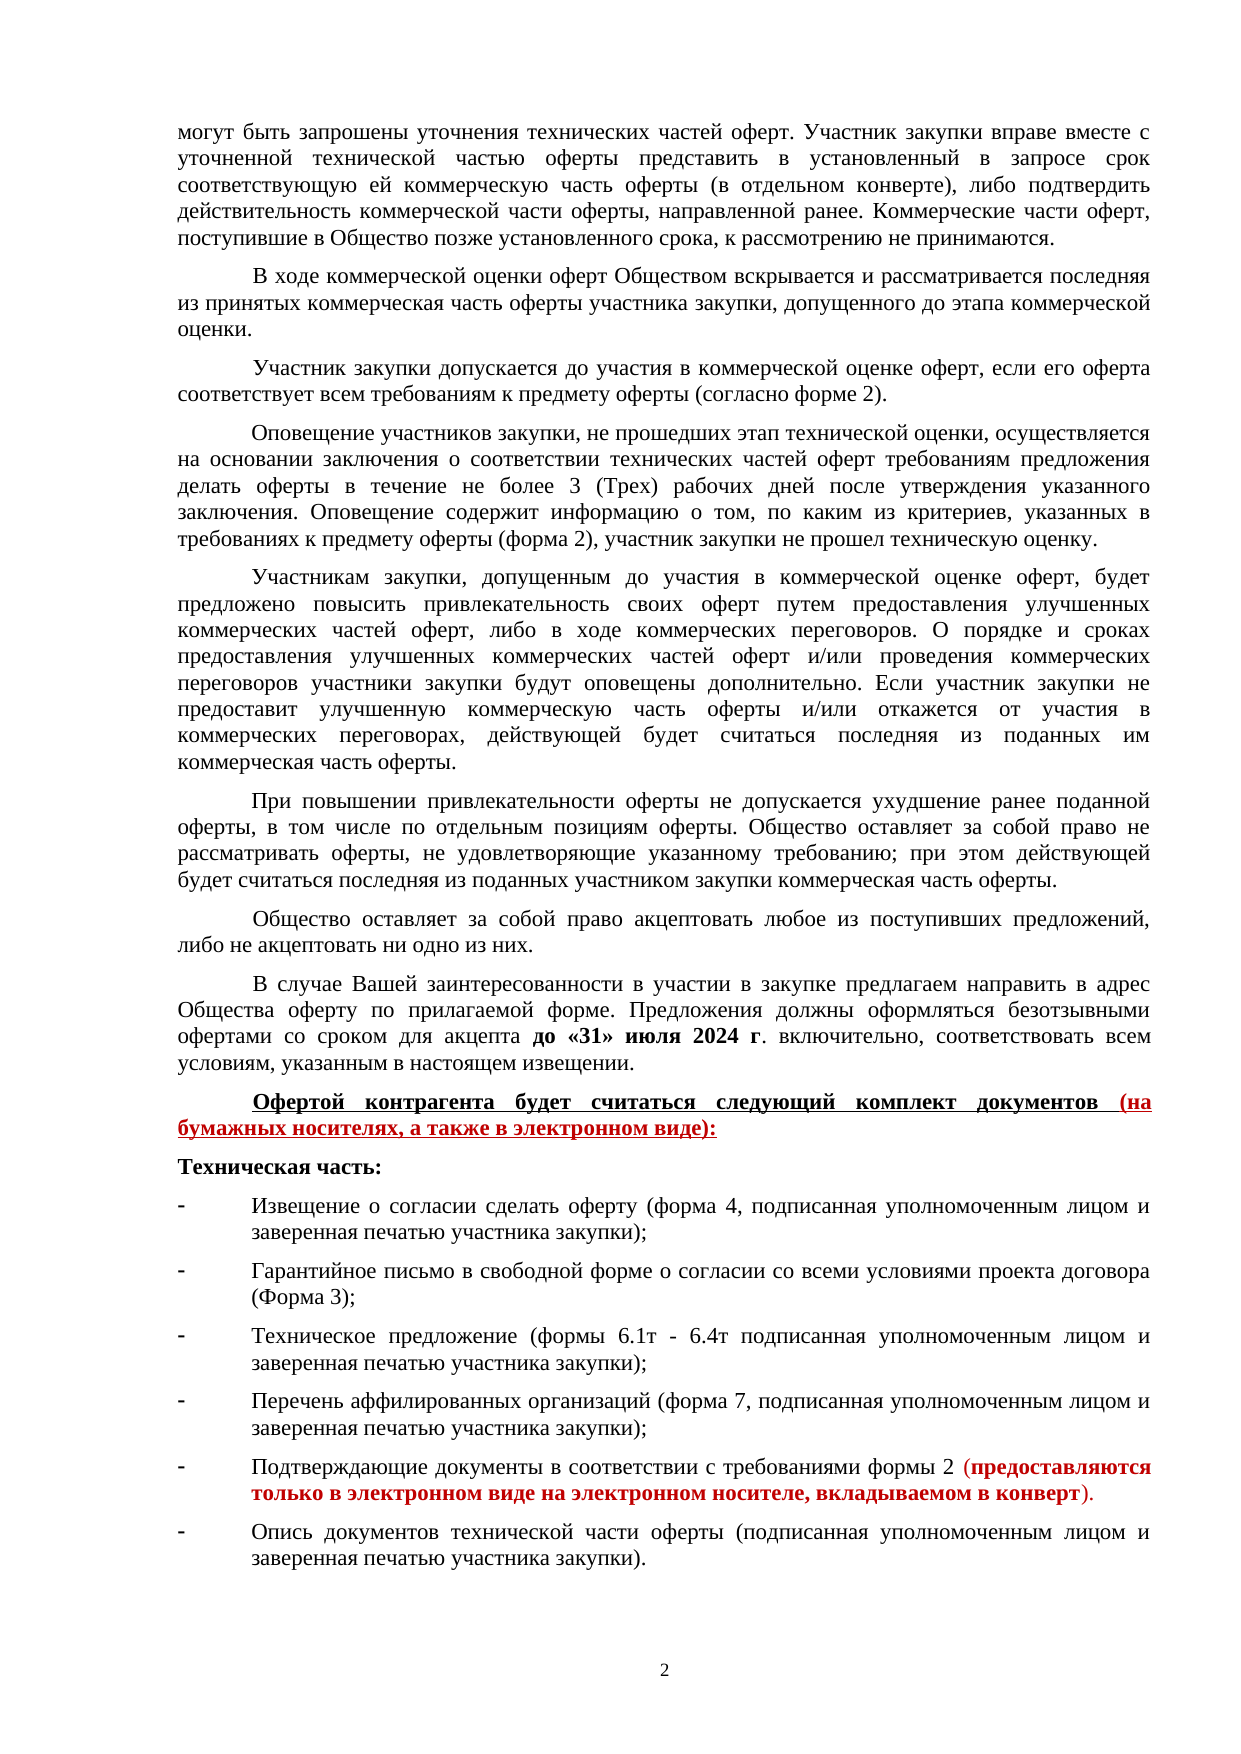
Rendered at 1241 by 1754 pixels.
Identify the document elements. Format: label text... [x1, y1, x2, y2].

list Опись документов технической части оферты (подписанная уполномоченным лицом и заверенная печатью участника закупки). [177, 1518, 1152, 1571]
list Подтверждающие документы в соответствии с требованиями формы 2 (предоставляются только в электронном виде на электронном носителе, вкладываемом в конверт). [177, 1453, 1152, 1505]
list При повышении привлекательности оферты не допускается ухудшение ранее поданной оферты, в том числе по отдельным позициям оферты. Общество оставляет за собой право не рассматривать оферты, не удовлетворяющие указанному требованию; при этом действующей будет считаться последняя из поданных участником закупки коммерческая часть оферты. [177, 787, 1152, 892]
text В ходе коммерческой оценки оферт Обществом вскрывается и рассматривается последняя из принятых коммерческая часть оферты участника закупки, допущенного до этапа коммерческой оценки. [177, 262, 1152, 341]
text Участник закупки допускается до участия в коммерческой оценке оферт, если его оферта соответствует всем требованиям к предмету оферты (согласно форме 2). [177, 354, 1152, 407]
text Техническая часть: [177, 1153, 1152, 1179]
text Офертой контрагента будет считаться следующий комплект документов (на бумажных носителях, а также в электронном виде): [177, 1088, 1152, 1141]
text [177, 118, 1152, 250]
list Извещение о согласии сделать оферту (форма 4, подписанная уполномоченным лицом и заверенная печатью участника закупки); [177, 1192, 1152, 1244]
text В случае Вашей заинтересованности в участии в закупке предлагаем направить в адрес Общества оферту по прилагаемой форме. Предложения должны оформляться безотзывными офертами со сроком для акцепта до «31» июля 2024 г. включительно, соответствовать всем условиям, указанным в настоящем извещении. [177, 970, 1152, 1075]
text Общество оставляет за собой право акцептовать любое из поступивших предложений, либо не акцептовать ни одно из них. [177, 905, 1152, 957]
list Техническое предложение (формы 6.1т - 6.4т подписанная уполномоченным лицом и заверенная печатью участника закупки); [177, 1322, 1152, 1375]
list Оповещение участников закупки, не прошедших этап технической оценки, осуществляется на основании заключения о соответствии технических частей оферт требованиям предложения делать оферты в течение не более 3 (Трех) рабочих дней после утверждения указанного заключения. Оповещение содержит информацию о том, по каким из критериев, указанных в требованиях к предмету оферты (форма 2), участник закупки не прошел техническую оценку. [177, 419, 1152, 551]
list Участникам закупки, допущенным до участия в коммерческой оценке оферт, будет предложено повысить привлекательность своих оферт путем предоставления улучшенных коммерческих частей оферт, либо в ходе коммерческих переговоров. О порядке и сроках предоставления улучшенных коммерческих частей оферт и/или проведения коммерческих переговоров участники закупки будут оповещены дополнительно. Если участник закупки не предоставит улучшенную коммерческую часть оферты и/или откажется от участия в коммерческих переговорах, действующей будет считаться последняя из поданных им коммерческая часть оферты. [177, 563, 1152, 774]
list Перечень аффилированных организаций (форма 7, подписанная уполномоченным лицом и заверенная печатью участника закупки); [177, 1387, 1152, 1440]
list Гарантийное письмо в свободной форме о согласии со всеми условиями проекта договора (Форма 3); [177, 1257, 1152, 1310]
